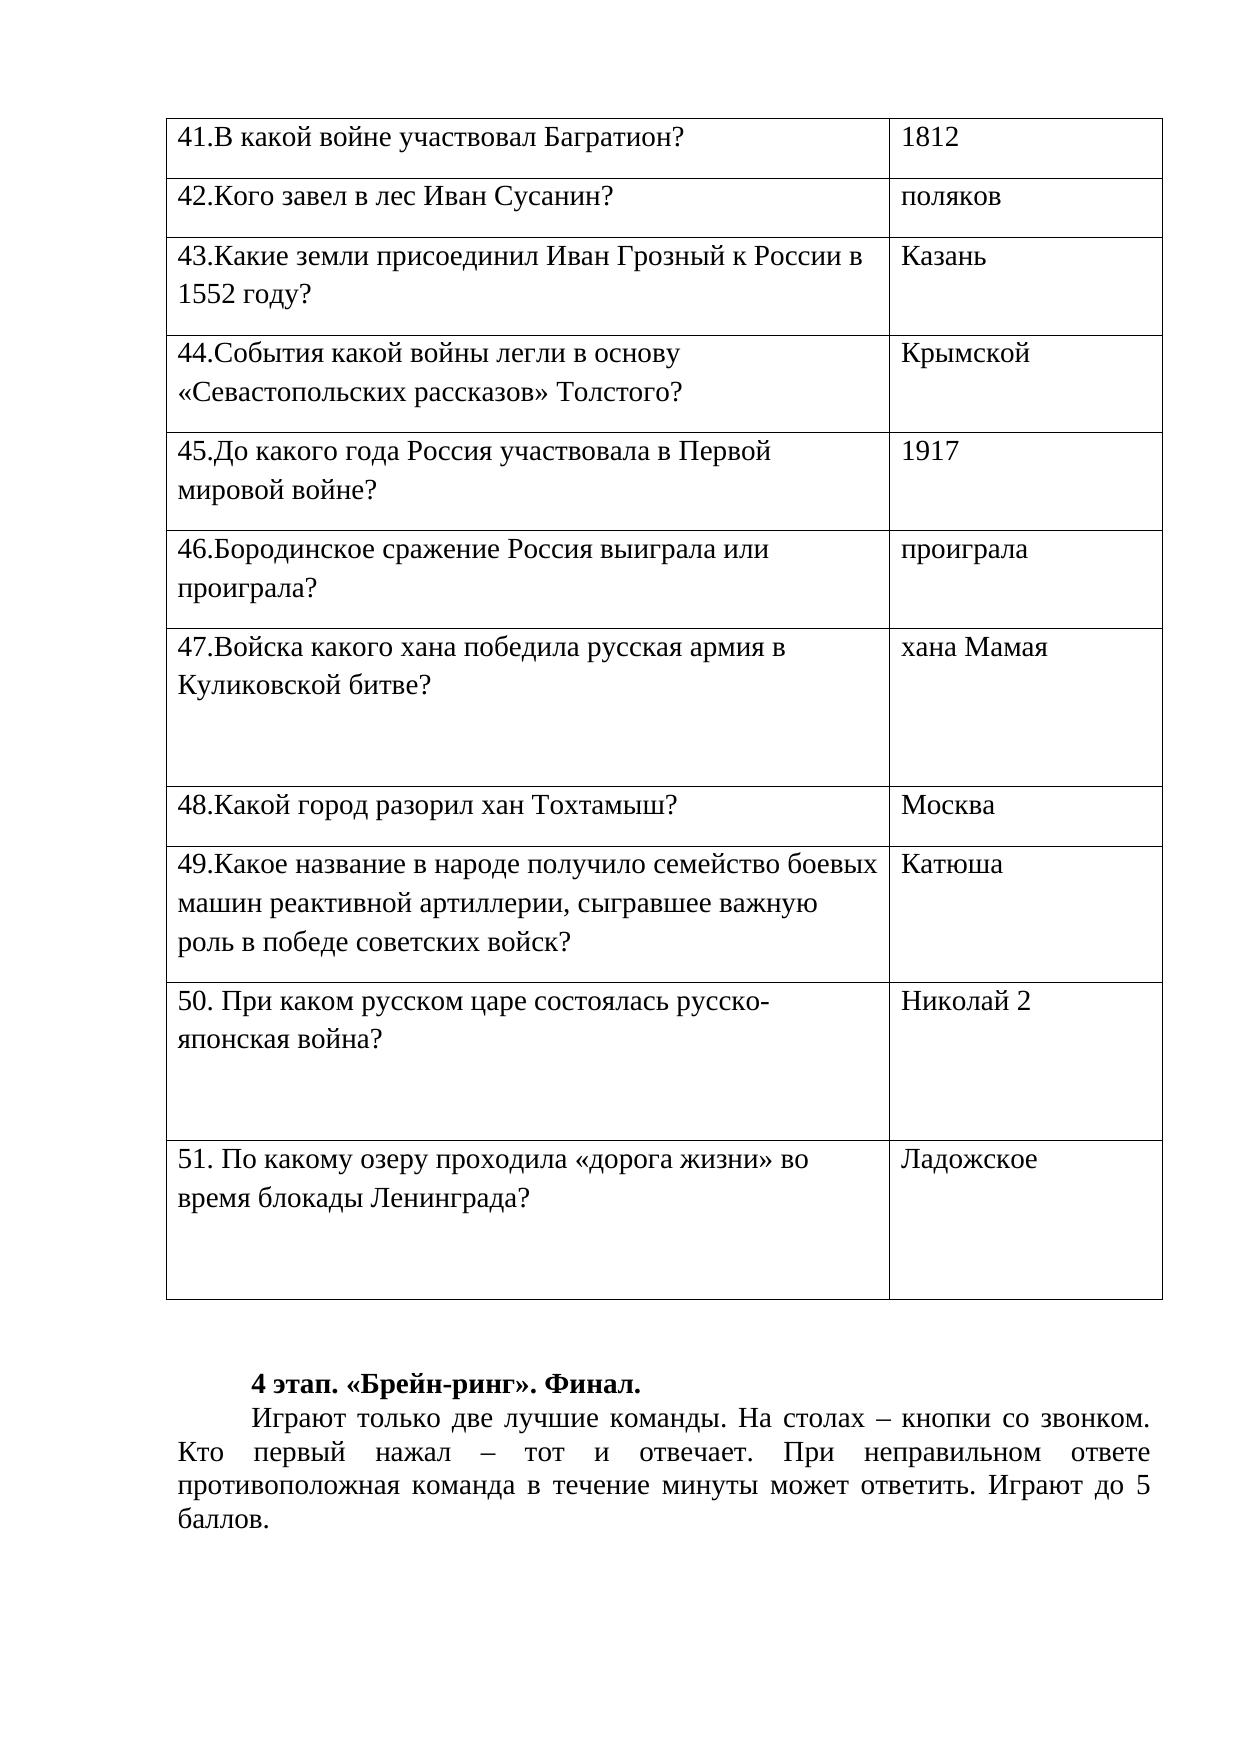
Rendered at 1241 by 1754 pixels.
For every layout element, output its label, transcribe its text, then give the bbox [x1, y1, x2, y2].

table_cell 41.В какой войне участвовал Багратион? [167, 119, 889, 177]
table_cell Ладожское [890, 1141, 1162, 1298]
table_cell 46.Бородинское сражение Россия выиграла или проиграла? [167, 531, 889, 628]
table_cell 1812 [890, 119, 1162, 177]
table_cell 43.Какие земли присоединил Иван Грозный к России в 1552 году? [167, 238, 889, 334]
table_cell проиграла [890, 531, 1162, 628]
table_cell 47.Войска какого хана победила русская армия в Куликовской битве? [167, 629, 889, 786]
table_cell 49.Какое название в народе получило семейство боевых машин реактивной артиллерии, сыгравшее важную роль в победе советских войск? [167, 847, 889, 982]
table_cell Казань [890, 238, 1162, 334]
table_cell 45.До какого года Россия участвовала в Первой мировой войне? [167, 433, 889, 530]
table_cell 51. По какому озеру проходила «дорога жизни» во время блокады Ленинграда? [167, 1141, 889, 1298]
table_cell Катюша [890, 847, 1162, 982]
table_cell Николай 2 [890, 983, 1162, 1140]
table_cell 44.События какой войны легли в основу «Севастопольских рассказов» Толстого? [167, 336, 889, 432]
table_cell 42.Кого завел в лес Иван Сусанин? [167, 179, 889, 237]
table_cell Крымской [890, 336, 1162, 432]
table_cell 50. При каком русском царе состоялась русско-японская война? [167, 983, 889, 1140]
table_cell Москва [890, 787, 1162, 846]
table_cell хана Мамая [890, 629, 1162, 786]
text Играют только две лучшие команды. На столах – кнопки со звонком. Кто первый нажал – тот и отвечает. При неправильном ответе противоположная команда в течение минуты может ответить. Играют до 5 баллов. [177, 1400, 1152, 1534]
table_cell 48.Какой город разорил хан Тохтамыш? [167, 787, 889, 846]
text 4 этап. «Брейн-ринг». Финал. [177, 1367, 1152, 1400]
table_cell поляков [890, 179, 1162, 237]
table_cell 1917 [890, 433, 1162, 530]
